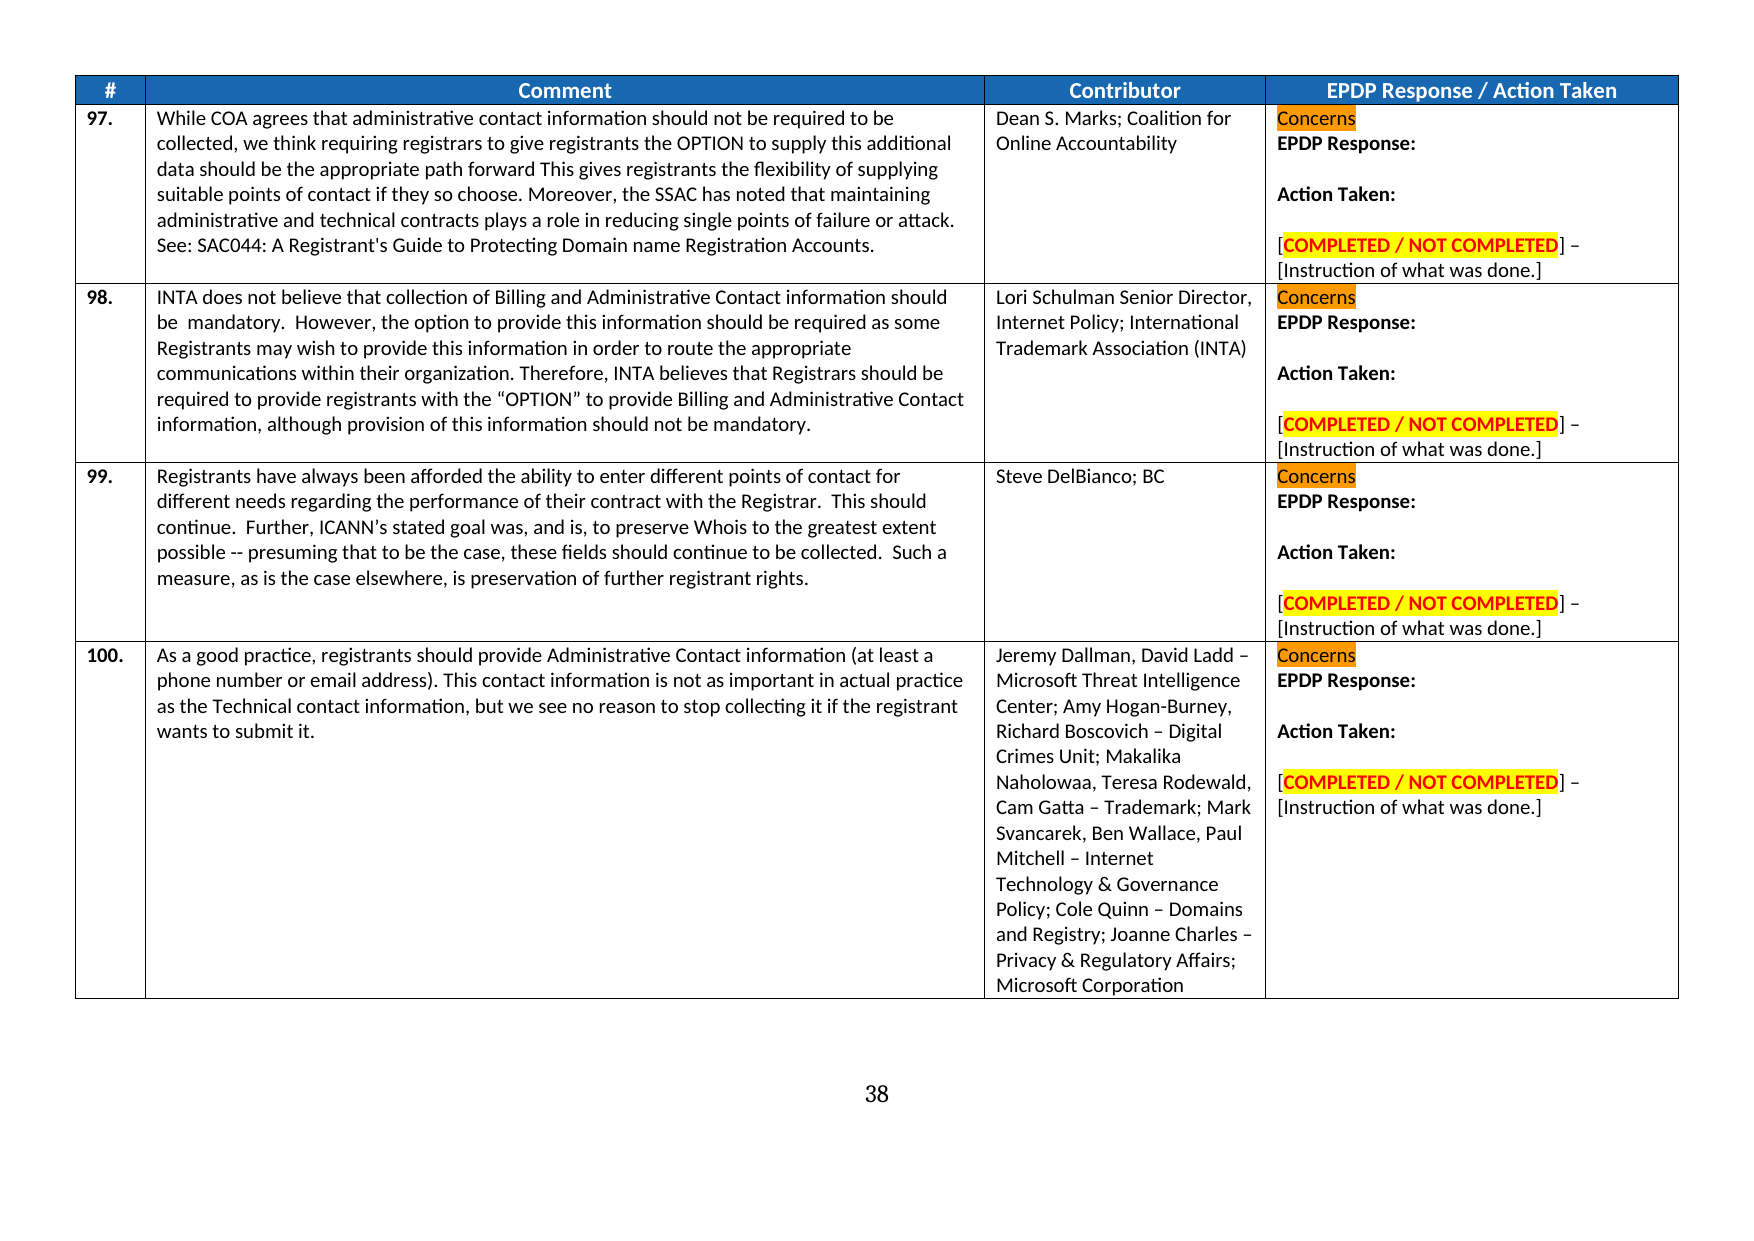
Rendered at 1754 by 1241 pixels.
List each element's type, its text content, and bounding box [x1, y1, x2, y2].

table_header Contributor [985, 76, 1265, 104]
table_header EPDP Response / Action Taken [1266, 76, 1678, 104]
table_cell [76, 642, 145, 998]
table_header Comment [146, 76, 984, 104]
table_cell [76, 463, 145, 641]
table_header # [76, 76, 145, 104]
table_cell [1266, 105, 1678, 283]
table_cell As a good practice, registrants should provide Administrative Contact information (at least a phone number or email address). This contact information is not as important in actual practice as the Technical contact information, but we see no reason to stop collecting it if the registrant wants to submit it. [146, 642, 984, 998]
table_cell Concerns EPDP Response: Action Taken: [COMPLETED / NOT COMPLETED] – [Instruction of what was done.] [1266, 463, 1678, 641]
table_cell While COA agrees that administrative contact information should not be required to be collected, we think requiring registrars to give registrants the OPTION to supply this additional data should be the appropriate path forward This gives registrants the flexibility of supplying suitable points of contact if they so choose. Moreover, the SSAC has noted that maintaining administrative and technical contracts plays a role in reducing single points of failure or attack. See: SAC044: A Registrant's Guide to Protecting Domain name Registration Accounts. [146, 105, 984, 283]
table_cell Steve DelBianco; BC [985, 463, 1265, 641]
table_cell Dean S. Marks; Coalition for Online Accountability [985, 105, 1265, 283]
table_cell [1266, 642, 1678, 998]
table_cell Lori Schulman Senior Director, Internet Policy; International Trademark Association (INTA) [985, 284, 1265, 462]
table_cell Concerns EPDP Response: Action Taken: [COMPLETED / NOT COMPLETED] – [Instruction of what was done.] [1266, 284, 1678, 462]
table_cell Jeremy Dallman, David Ladd – Microsoft Threat Intelligence Center; Amy Hogan-Burney, Richard Boscovich – Digital Crimes Unit; Makalika Naholowaa, Teresa Rodewald, Cam Gatta – Trademark; Mark Svancarek, Ben Wallace, Paul Mitchell – Internet Technology & Governance Policy; Cole Quinn – Domains and Registry; Joanne Charles – Privacy & Regulatory Affairs; Microsoft Corporation [985, 642, 1265, 998]
table_cell Registrants have always been afforded the ability to enter different points of contact for different needs regarding the performance of their contract with the Registrar. This should continue. Further, ICANN’s stated goal was, and is, to preserve Whois to the greatest extent possible -- presuming that to be the case, these fields should continue to be collected. Such a measure, as is the case elsewhere, is preservation of further registrant rights. [146, 463, 984, 641]
table_cell INTA does not believe that collection of Billing and Administrative Contact information should be mandatory. However, the option to provide this information should be required as some Registrants may wish to provide this information in order to route the appropriate communications within their organization. Therefore, INTA believes that Registrars should be required to provide registrants with the “OPTION” to provide Billing and Administrative Contact information, although provision of this information should not be mandatory. [146, 284, 984, 462]
table_cell [76, 284, 145, 462]
table_cell [76, 105, 145, 283]
